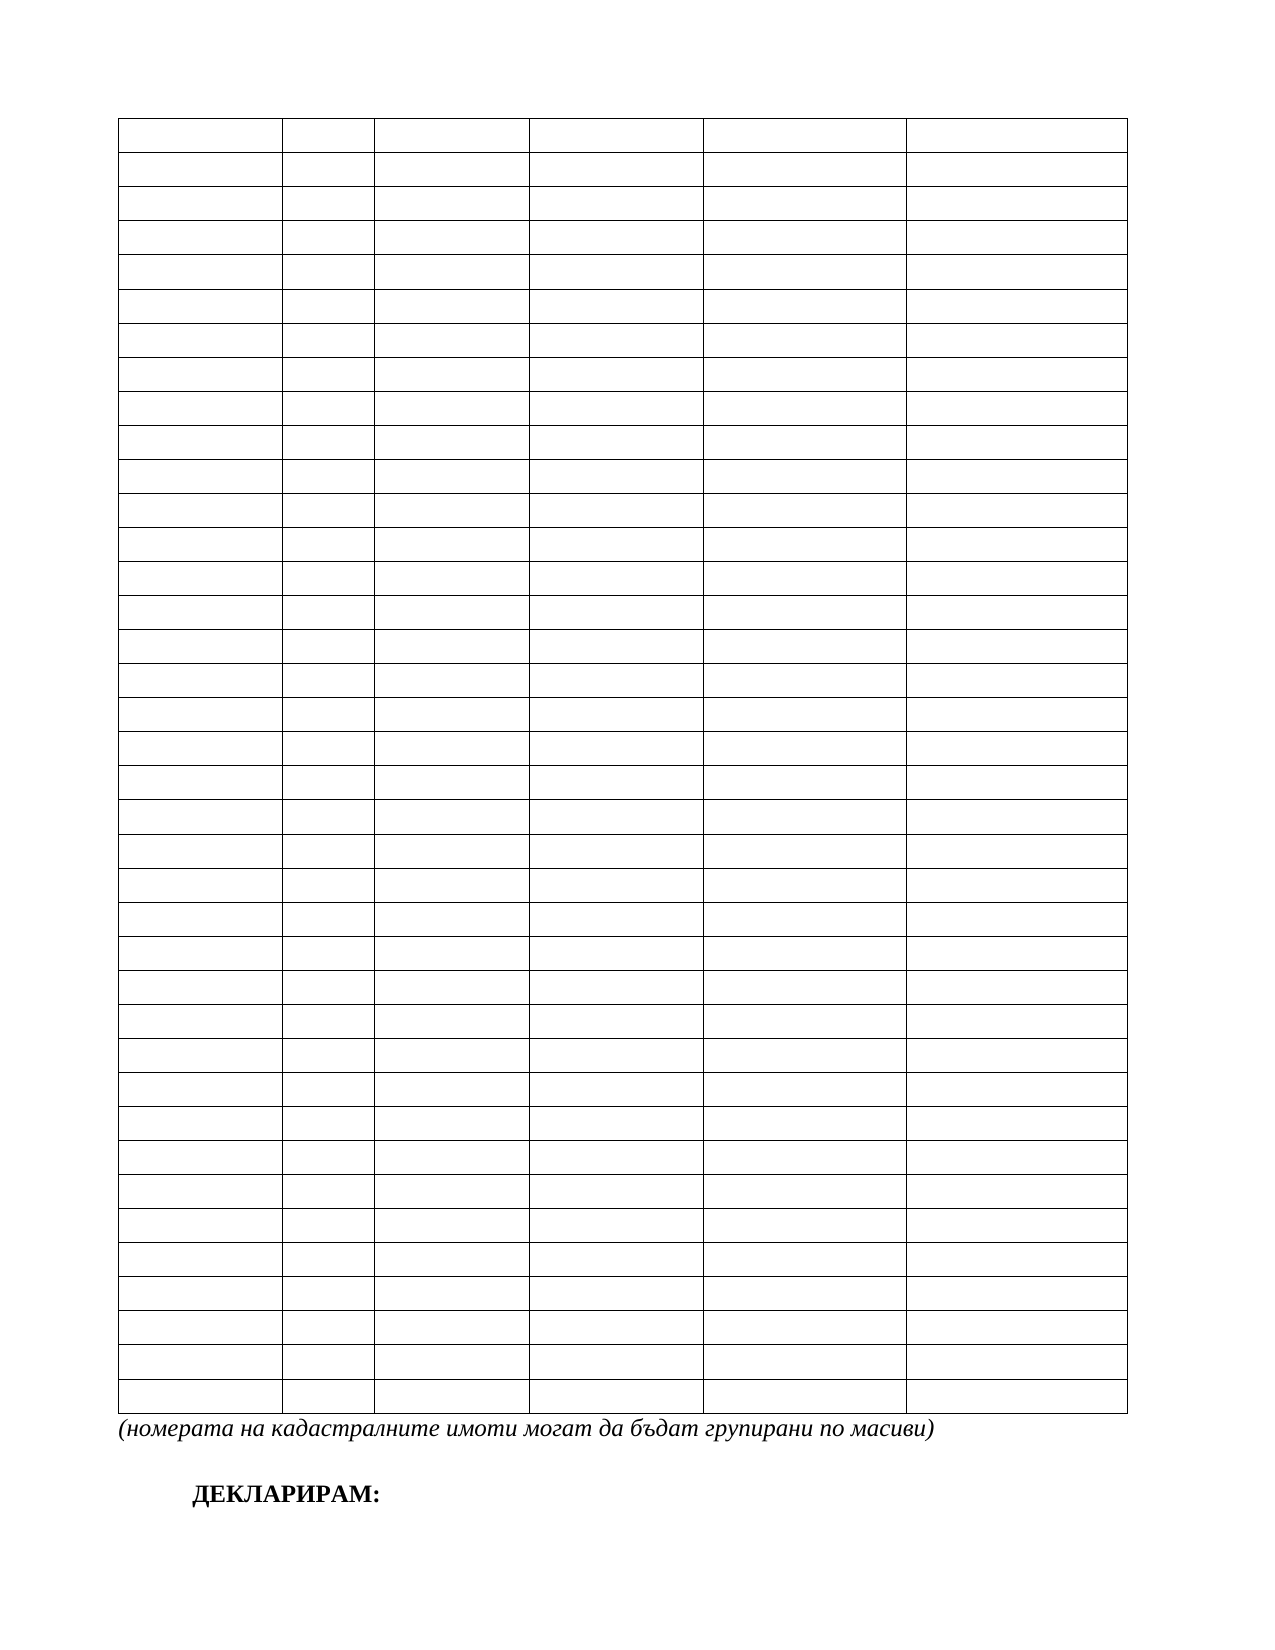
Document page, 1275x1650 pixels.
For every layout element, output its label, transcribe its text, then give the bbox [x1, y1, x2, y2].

table_cell [907, 392, 1127, 425]
table_cell [704, 562, 906, 595]
table_cell [530, 528, 703, 561]
table_cell [375, 903, 529, 936]
table_cell [907, 221, 1127, 254]
table_cell [907, 1141, 1127, 1174]
table_cell [375, 153, 529, 186]
table_cell [907, 1175, 1127, 1208]
table_cell [283, 971, 374, 1004]
table_cell [907, 187, 1127, 220]
table_cell [704, 869, 906, 902]
table_cell [530, 1107, 703, 1140]
table_cell [530, 562, 703, 595]
table_cell [283, 187, 374, 220]
table_cell [119, 119, 282, 152]
table_cell [119, 1175, 282, 1208]
table_cell [530, 698, 703, 731]
table_cell [530, 153, 703, 186]
table_cell [375, 1345, 529, 1378]
table_cell [283, 903, 374, 936]
table_cell [119, 903, 282, 936]
table_cell [907, 732, 1127, 765]
table_cell [907, 1380, 1127, 1412]
table_cell [119, 937, 282, 970]
table_cell [530, 664, 703, 697]
table_cell [119, 971, 282, 1004]
table_cell [704, 766, 906, 799]
table_cell [283, 1039, 374, 1072]
table_cell [704, 937, 906, 970]
table_cell [375, 1243, 529, 1276]
table_cell [119, 358, 282, 391]
table_cell [704, 1277, 906, 1310]
table_cell [283, 255, 374, 288]
table_cell [283, 1005, 374, 1038]
table_cell [283, 596, 374, 629]
table_cell [119, 1073, 282, 1106]
table_cell [119, 1380, 282, 1412]
table_cell [704, 835, 906, 867]
table_cell [283, 1243, 374, 1276]
table_cell [375, 221, 529, 254]
table_cell [119, 1107, 282, 1140]
table_cell [119, 630, 282, 663]
table_cell [119, 1311, 282, 1344]
table_cell [283, 392, 374, 425]
table_cell [530, 1209, 703, 1242]
table_cell [375, 1175, 529, 1208]
table_cell [530, 358, 703, 391]
table_cell [375, 460, 529, 493]
table_cell [375, 869, 529, 902]
table_cell [530, 221, 703, 254]
table_cell [530, 494, 703, 527]
table_cell [907, 1277, 1127, 1310]
table_cell [375, 528, 529, 561]
table_cell [907, 460, 1127, 493]
table_cell [283, 766, 374, 799]
table_cell [907, 1243, 1127, 1276]
table_cell [375, 1005, 529, 1038]
table_cell [530, 1380, 703, 1412]
table_cell [283, 119, 374, 152]
table_cell [119, 221, 282, 254]
table_cell [530, 800, 703, 833]
table_cell [119, 426, 282, 459]
table_cell [907, 426, 1127, 459]
table_cell [375, 119, 529, 152]
table_cell [704, 664, 906, 697]
table_cell [375, 562, 529, 595]
table_cell [704, 1311, 906, 1344]
table_cell [375, 1039, 529, 1072]
table_cell [375, 766, 529, 799]
table_cell [283, 324, 374, 357]
table_cell [283, 1175, 374, 1208]
table_cell [375, 937, 529, 970]
table_cell [283, 1209, 374, 1242]
table_cell [907, 903, 1127, 936]
table_cell [530, 1345, 703, 1378]
table_cell [375, 392, 529, 425]
table_cell [530, 324, 703, 357]
table_cell [530, 426, 703, 459]
table_cell [283, 1345, 374, 1378]
table_cell [704, 1005, 906, 1038]
table_cell [375, 732, 529, 765]
table_cell [530, 255, 703, 288]
table_cell [119, 153, 282, 186]
table_cell [375, 835, 529, 867]
table_cell [704, 630, 906, 663]
table_cell [283, 1073, 374, 1106]
table_cell [375, 1209, 529, 1242]
table_cell [907, 698, 1127, 731]
table_cell [704, 903, 906, 936]
table_cell [283, 528, 374, 561]
text (номерата на кадастралните имоти могат да бъдат групирани по масиви) [118, 1414, 1127, 1442]
table_cell [119, 1243, 282, 1276]
table_cell [375, 1141, 529, 1174]
table_cell [375, 494, 529, 527]
table_cell [530, 835, 703, 867]
table_cell [119, 800, 282, 833]
table_cell [283, 221, 374, 254]
table_cell [375, 596, 529, 629]
table_cell [907, 937, 1127, 970]
table_cell [530, 766, 703, 799]
table_cell [530, 937, 703, 970]
table_cell [119, 596, 282, 629]
table_cell [283, 1141, 374, 1174]
table_cell [530, 903, 703, 936]
table_cell [283, 358, 374, 391]
table_cell [119, 698, 282, 731]
table_cell [704, 187, 906, 220]
table_cell [119, 766, 282, 799]
table_cell [375, 800, 529, 833]
table_cell [283, 460, 374, 493]
table_cell [530, 1039, 703, 1072]
table_cell [907, 119, 1127, 152]
table_cell [283, 494, 374, 527]
table_cell [907, 971, 1127, 1004]
table_cell [530, 1277, 703, 1310]
table_cell [283, 800, 374, 833]
table_cell [119, 1209, 282, 1242]
table_cell [907, 835, 1127, 867]
table_cell [283, 562, 374, 595]
table_cell [704, 698, 906, 731]
table_cell [704, 221, 906, 254]
table_cell [375, 324, 529, 357]
table_cell [530, 1243, 703, 1276]
table_cell [283, 290, 374, 322]
table_cell [119, 528, 282, 561]
table_cell [375, 1277, 529, 1310]
table_cell [530, 290, 703, 322]
table_cell [907, 664, 1127, 697]
table_cell [907, 1005, 1127, 1038]
table_cell [119, 1005, 282, 1038]
table_cell [375, 1073, 529, 1106]
table_cell [907, 1345, 1127, 1378]
table_cell [375, 426, 529, 459]
table_cell [119, 1141, 282, 1174]
table_cell [530, 1073, 703, 1106]
table_cell [283, 698, 374, 731]
table_cell [907, 528, 1127, 561]
table_cell [283, 153, 374, 186]
table_cell [530, 392, 703, 425]
table_cell [907, 290, 1127, 322]
table_cell [375, 1107, 529, 1140]
table_cell [907, 562, 1127, 595]
table_cell [530, 460, 703, 493]
table_cell [704, 1175, 906, 1208]
table_cell [283, 869, 374, 902]
table_cell [119, 664, 282, 697]
table_cell [283, 630, 374, 663]
table_cell [704, 119, 906, 152]
table_cell [907, 1039, 1127, 1072]
table_cell [907, 358, 1127, 391]
table_cell [907, 869, 1127, 902]
table_cell [704, 324, 906, 357]
table_cell [704, 392, 906, 425]
table_cell [530, 1141, 703, 1174]
table_cell [907, 324, 1127, 357]
table_cell [530, 869, 703, 902]
table_cell [907, 153, 1127, 186]
table_cell [704, 1345, 906, 1378]
table_cell [704, 800, 906, 833]
table_cell [530, 630, 703, 663]
table_cell [375, 358, 529, 391]
table_cell [375, 698, 529, 731]
table_cell [283, 426, 374, 459]
table_cell [530, 187, 703, 220]
table_cell [283, 835, 374, 867]
table_cell [704, 1380, 906, 1412]
table_cell [119, 1345, 282, 1378]
table_cell [119, 1277, 282, 1310]
table_cell [704, 1243, 906, 1276]
table_cell [283, 1277, 374, 1310]
table_cell [704, 1039, 906, 1072]
table_cell [907, 766, 1127, 799]
table_cell [119, 324, 282, 357]
table_cell [907, 1209, 1127, 1242]
table_cell [119, 460, 282, 493]
table_cell [704, 528, 906, 561]
table_cell [530, 971, 703, 1004]
table_cell [119, 869, 282, 902]
table_cell [704, 460, 906, 493]
table_cell [530, 119, 703, 152]
table_cell [119, 290, 282, 322]
table_cell [530, 1005, 703, 1038]
table_cell [704, 1141, 906, 1174]
table_cell [907, 1073, 1127, 1106]
table_cell [704, 596, 906, 629]
table_cell [907, 596, 1127, 629]
table_cell [119, 187, 282, 220]
table_cell [530, 596, 703, 629]
table_cell [907, 800, 1127, 833]
table_cell [283, 937, 374, 970]
table_cell [375, 1380, 529, 1412]
table_cell [907, 494, 1127, 527]
table_cell [704, 494, 906, 527]
table_cell [119, 562, 282, 595]
table_cell [530, 732, 703, 765]
table_cell [704, 358, 906, 391]
table_cell [375, 971, 529, 1004]
table_cell [704, 1107, 906, 1140]
table_cell [375, 630, 529, 663]
table_cell [704, 290, 906, 322]
table_cell [375, 1311, 529, 1344]
table_cell [119, 255, 282, 288]
table_cell [375, 187, 529, 220]
table_cell [375, 255, 529, 288]
table_cell [704, 1073, 906, 1106]
table_cell [907, 630, 1127, 663]
text ДЕКЛАРИРАМ: [118, 1479, 1127, 1508]
table_cell [530, 1311, 703, 1344]
table_cell [704, 971, 906, 1004]
table_cell [283, 1380, 374, 1412]
table_cell [907, 255, 1127, 288]
table_cell [375, 290, 529, 322]
table_cell [704, 426, 906, 459]
table_cell [119, 494, 282, 527]
table_cell [283, 1311, 374, 1344]
table_cell [119, 392, 282, 425]
table_cell [283, 664, 374, 697]
table_cell [119, 1039, 282, 1072]
table_cell [704, 1209, 906, 1242]
table_cell [530, 1175, 703, 1208]
table_cell [283, 732, 374, 765]
table_cell [907, 1107, 1127, 1140]
table_cell [375, 664, 529, 697]
table_cell [119, 835, 282, 867]
table_cell [704, 153, 906, 186]
table_cell [283, 1107, 374, 1140]
table_cell [119, 732, 282, 765]
table_cell [704, 255, 906, 288]
table_cell [704, 732, 906, 765]
table_cell [907, 1311, 1127, 1344]
